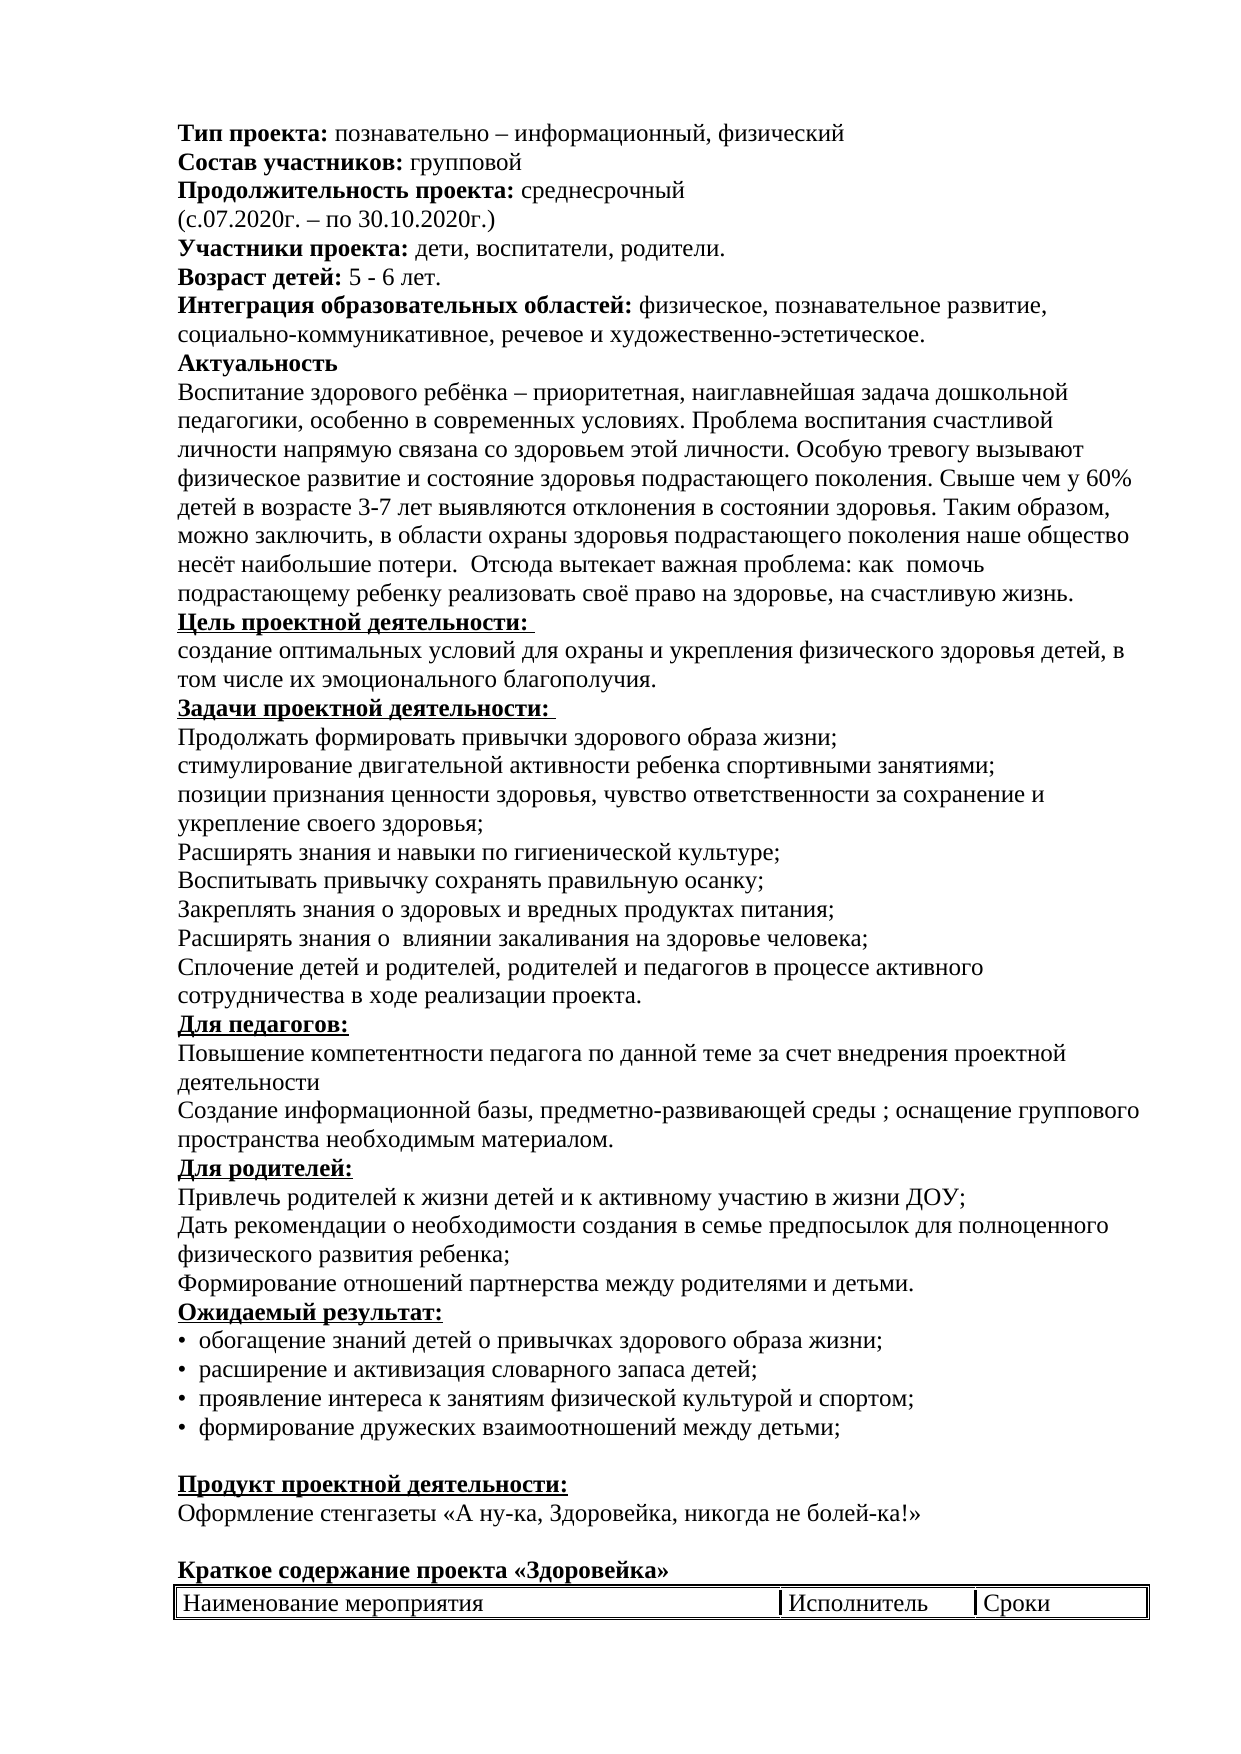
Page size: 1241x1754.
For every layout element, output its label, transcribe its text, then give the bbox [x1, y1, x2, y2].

text Участники проекта: дети, воспитатели, родители. [177, 233, 1152, 262]
text Сплочение детей и родителей, родителей и педагогов в процессе активного сотрудничества в ходе реализации проекта. [177, 952, 1152, 1009]
text Повышение компетентности педагога по данной теме за счет внедрения проектной деятельности [177, 1038, 1152, 1096]
text Закреплять знания о здоровых и вредных продуктах питания; [177, 894, 1152, 923]
text стимулирование двигательной активности ребенка спортивными занятиями; [177, 751, 1152, 779]
text Краткое содержание проекта «Здоровейка» [177, 1556, 1152, 1584]
text Привлечь родителей к жизни детей и к активному участию в жизни ДОУ; [177, 1182, 1152, 1211]
text Актуальность [177, 348, 1152, 377]
text Дать рекомендации о необходимости создания в семье предпосылок для полноценного физического развития ребенка; [177, 1211, 1152, 1268]
text Интеграция образовательных областей: физическое, познавательное развитие, социально-коммуникативное, речевое и художественно-эстетическое. [177, 291, 1152, 348]
text • формирование дружеских взаимоотношений между детьми; [177, 1412, 1152, 1441]
text Формирование отношений партнерства между родителями и детьми. [177, 1268, 1152, 1297]
text Задачи проектной деятельности: [177, 693, 1152, 722]
text Состав участников: групповой [177, 147, 1152, 176]
text Расширять знания о влиянии закаливания на здоровье человека; [177, 923, 1152, 952]
text • обогащение знаний детей о привычках здорового образа жизни; [177, 1326, 1152, 1354]
text Ожидаемый результат: [177, 1297, 1152, 1326]
text Воспитывать привычку сохранять правильную осанку; [177, 866, 1152, 894]
text Создание информационной базы, предметно-развивающей среды ; оснащение группового пространства необходимым материалом. [177, 1096, 1152, 1153]
text Воспитание здорового ребёнка – приоритетная, наиглавнейшая задача дошкольной педагогики, особенно в современных условиях. Проблема воспитания счастливой личности напрямую связана со здоровьем этой личности. Особую тревогу вызывают физическое развитие и состояние здоровья подрастающего поколения. Свыше чем у 60% детей в возрасте 3-7 лет выявляются отклонения в состоянии здоровья. Таким образом, можно заключить, в области охраны здоровья подрастающего поколения наше общество несёт наибольшие потери. Отсюда вытекает важная проблема: как помочь подрастающему ребенку реализовать своё право на здоровье, на счастливую жизнь. [177, 377, 1152, 607]
text Для родителей: [177, 1153, 1152, 1182]
text Продолжать формировать привычки здорового образа жизни; [177, 722, 1152, 751]
text • проявление интереса к занятиям физической культурой и спортом; [177, 1383, 1152, 1412]
text • расширение и активизация словарного запаса детей; [177, 1354, 1152, 1383]
table_header Сроки реализации [975, 1588, 1146, 1616]
text Продолжительность проекта: среднесрочный [177, 176, 1152, 204]
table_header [177, 1588, 780, 1616]
text Тип проекта: познавательно – информационный, физический [177, 118, 1152, 147]
text (с.07.2020г. – по 30.10.2020г.) [177, 204, 1152, 233]
text Расширять знания и навыки по гигиенической культуре; [177, 837, 1152, 866]
text Для педагогов: [177, 1009, 1152, 1038]
text Продукт проектной деятельности: [177, 1469, 1152, 1498]
text Цель проектной деятельности: [177, 607, 1152, 636]
text создание оптимальных условий для охраны и укрепления физического здоровья детей, в том числе их эмоционального благополучия. [177, 636, 1152, 693]
text позиции признания ценности здоровья, чувство ответственности за сохранение и укрепление своего здоровья; [177, 779, 1152, 837]
text Возраст детей: 5 - 6 лет. [177, 262, 1152, 291]
text Оформление стенгазеты «А ну-ка, Здоровейка, никогда не болей-ка!» [177, 1498, 1152, 1527]
table_header Исполнитель [780, 1588, 975, 1616]
